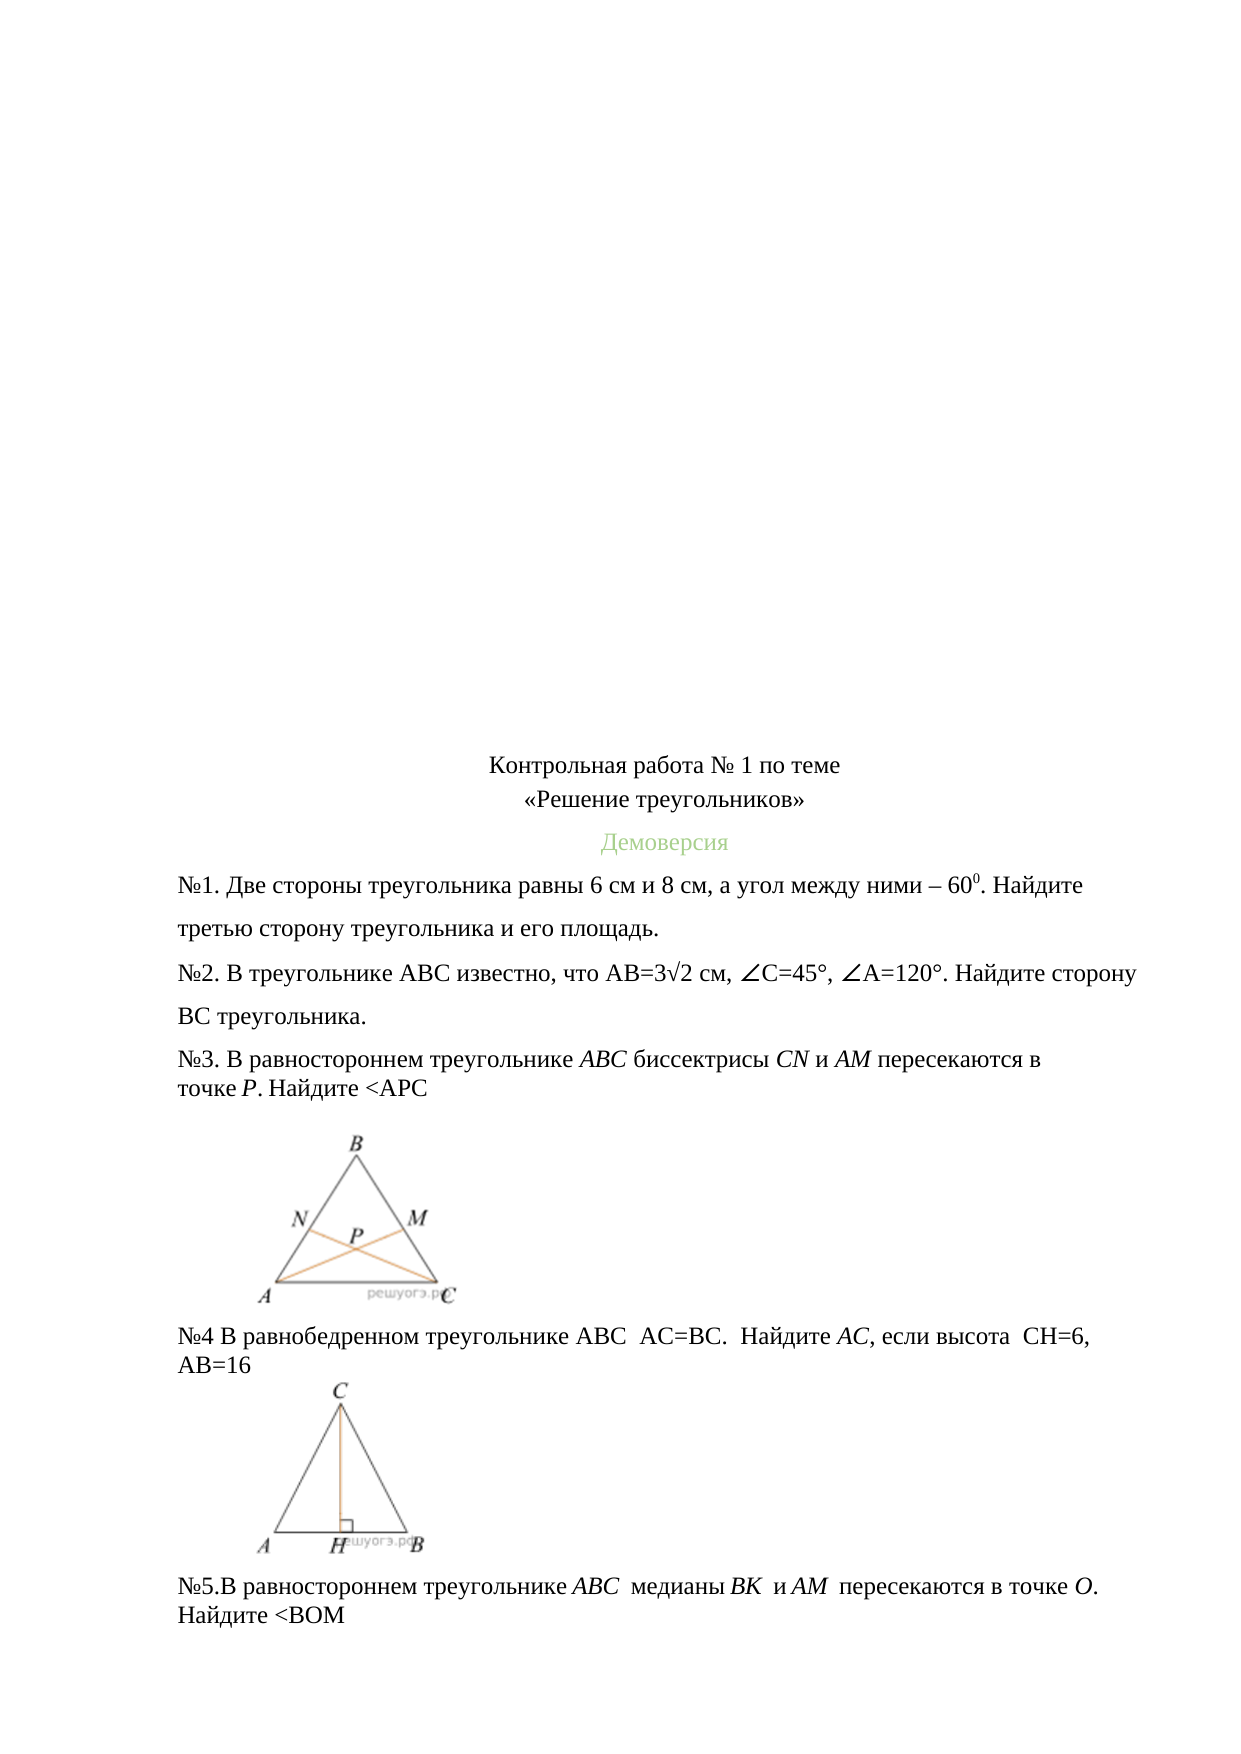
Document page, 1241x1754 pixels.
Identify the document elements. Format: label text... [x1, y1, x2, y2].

text №4 В равнобедренном треугольнике АВС АС=ВС. Найдите AC, если высота СH=6, АВ=16 [177, 1321, 1152, 1379]
text №5.В равностороннем треугольнике ABC медианы BK и AM пересекаются в точке O. Найдите <BOM [177, 1571, 1152, 1629]
picture [252, 1130, 462, 1309]
text №2. В треугольнике АВС известно, что АВ=3√2 см, ∠С=45°, ∠А=120°. Найдите сторону ВС треугольника. [177, 956, 1152, 1029]
text Контрольная работа № 1 по теме [177, 751, 1152, 779]
text №3. В равностороннем треугольнике ABC биссектрисы CN и AM пересекаются в точке P. Найдите <APC [177, 1044, 1152, 1101]
picture [252, 1378, 429, 1557]
text «Решение треугольников» [177, 784, 1152, 812]
text №1. Две стороны треугольника равны 6 см и 8 см, а угол между ними – 600. Найдите третью сторону треугольника и его площадь. [177, 870, 1152, 942]
text Демоверсия [177, 827, 1152, 856]
